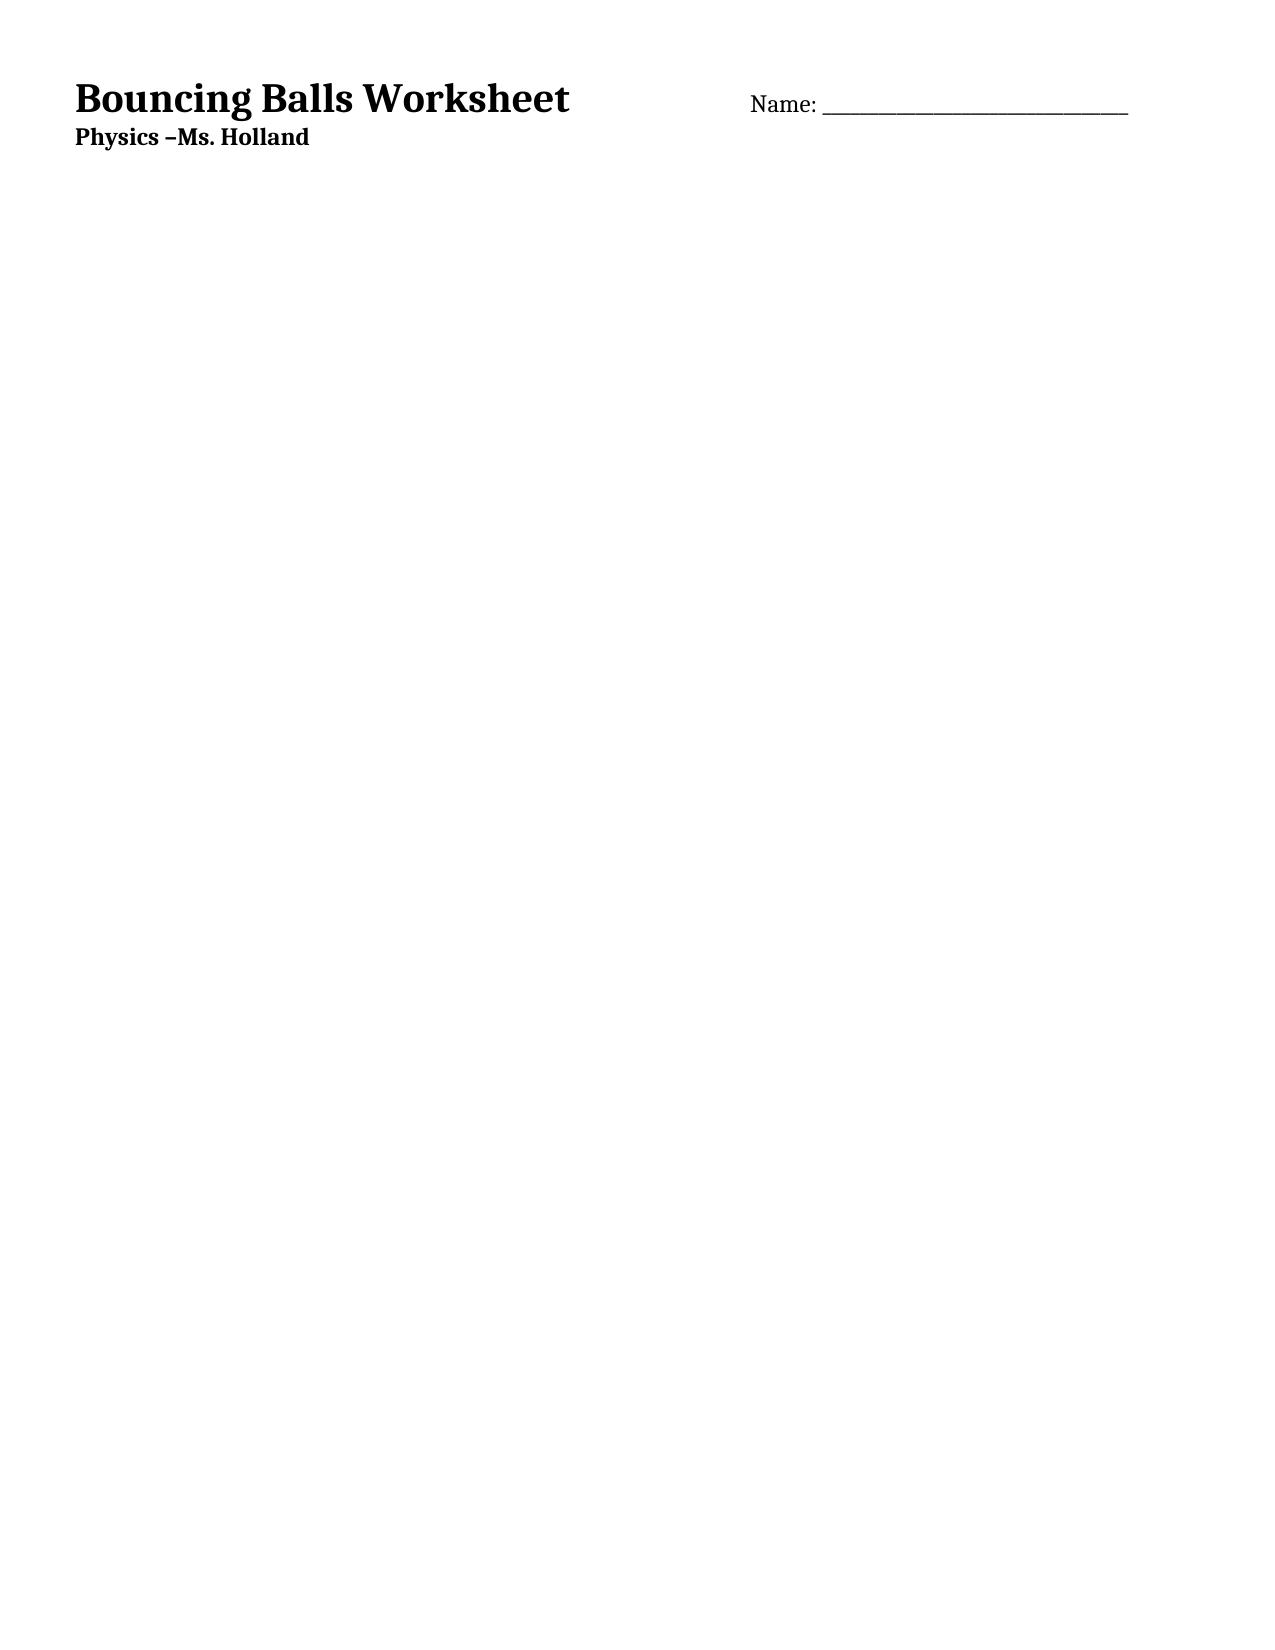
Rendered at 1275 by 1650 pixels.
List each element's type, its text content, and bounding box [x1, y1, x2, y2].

text Bouncing Balls Worksheet Name: _________________________________ [75, 75, 1200, 123]
text Physics –Ms. Holland [75, 123, 1200, 152]
